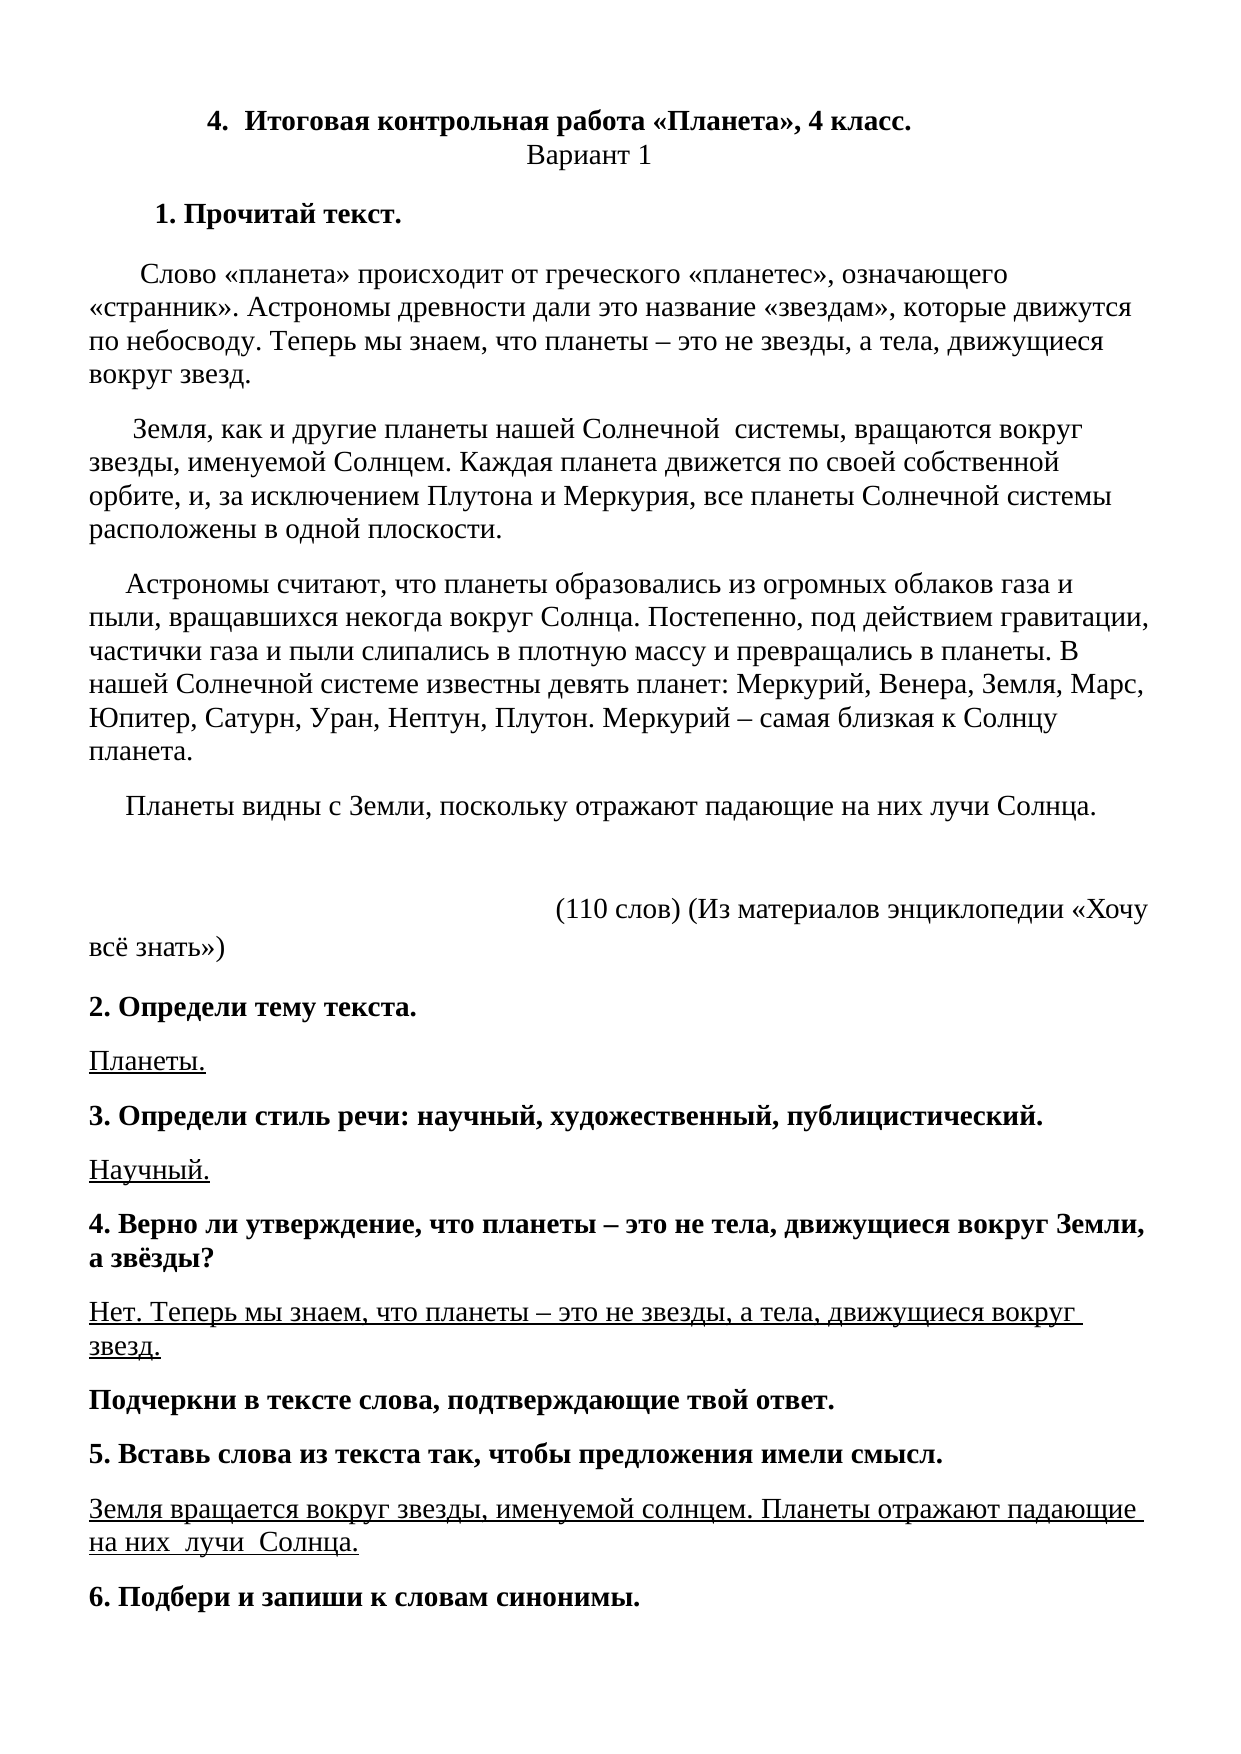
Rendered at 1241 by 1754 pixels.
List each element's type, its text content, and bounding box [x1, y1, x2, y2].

text Научный. [89, 1152, 1152, 1186]
text Подчеркни в тексте слова, подтверждающие твой ответ. [89, 1382, 1152, 1416]
text Вариант 1 [89, 137, 1152, 171]
text (110 слов) (Из материалов энциклопедии «Хочу всё знать») [89, 891, 1152, 963]
text 5. Вставь слова из текста так, чтобы предложения имели смысл. [89, 1437, 1152, 1470]
text 1. Прочитай текст. [89, 196, 1152, 230]
text Астрономы считают, что планеты образовались из огромных облаков газа и пыли, вращавшихся некогда вокруг Солнца. Постепенно, под действием гравитации, частички газа и пыли слипались в плотную массу и превращались в планеты. В нашей Солнечной системе известны девять планет: Меркурий, Венера, Земля, Марс, Юпитер, Сатурн, Уран, Нептун, Плутон. Меркурий – самая близкая к Солнцу планета. [89, 566, 1152, 767]
list Итоговая контрольная работа «Планета», 4 класс. [207, 103, 1152, 137]
text 4. Верно ли утверждение, что планеты – это не тела, движущиеся вокруг Земли, а звёзды? [89, 1206, 1152, 1273]
text 6. Подбери и запиши к словам синонимы. [89, 1579, 1152, 1612]
text Земля вращается вокруг звезды, именуемой солнцем. Планеты отражают падающие на них лучи Солнца. [89, 1491, 1152, 1558]
text Планеты видны с Земли, поскольку отражают падающие на них лучи Солнца. [89, 788, 1152, 821]
text Земля, как и другие планеты нашей Солнечной системы, вращаются вокруг звезды, именуемой Солнцем. Каждая планета движется по своей собственной орбите, и, за исключением Плутона и Меркурия, все планеты Солнечной системы расположены в одной плоскости. [89, 411, 1152, 545]
text Нет. Теперь мы знаем, что планеты – это не звезды, а тела, движущиеся вокруг звезд. [89, 1294, 1152, 1361]
text Слово «планета» происходит от греческого «планетес», означающего «странник». Астрономы древности дали это название «звездам», которые движутся по небосводу. Теперь мы знаем, что планеты – это не звезды, а тела, движущиеся вокруг звезд. [89, 256, 1152, 390]
text Планеты. [89, 1043, 1152, 1077]
text 3. Определи стиль речи: научный, художественный, публицистический. [89, 1098, 1152, 1131]
text 2. Определи тему текста. [89, 989, 1152, 1022]
